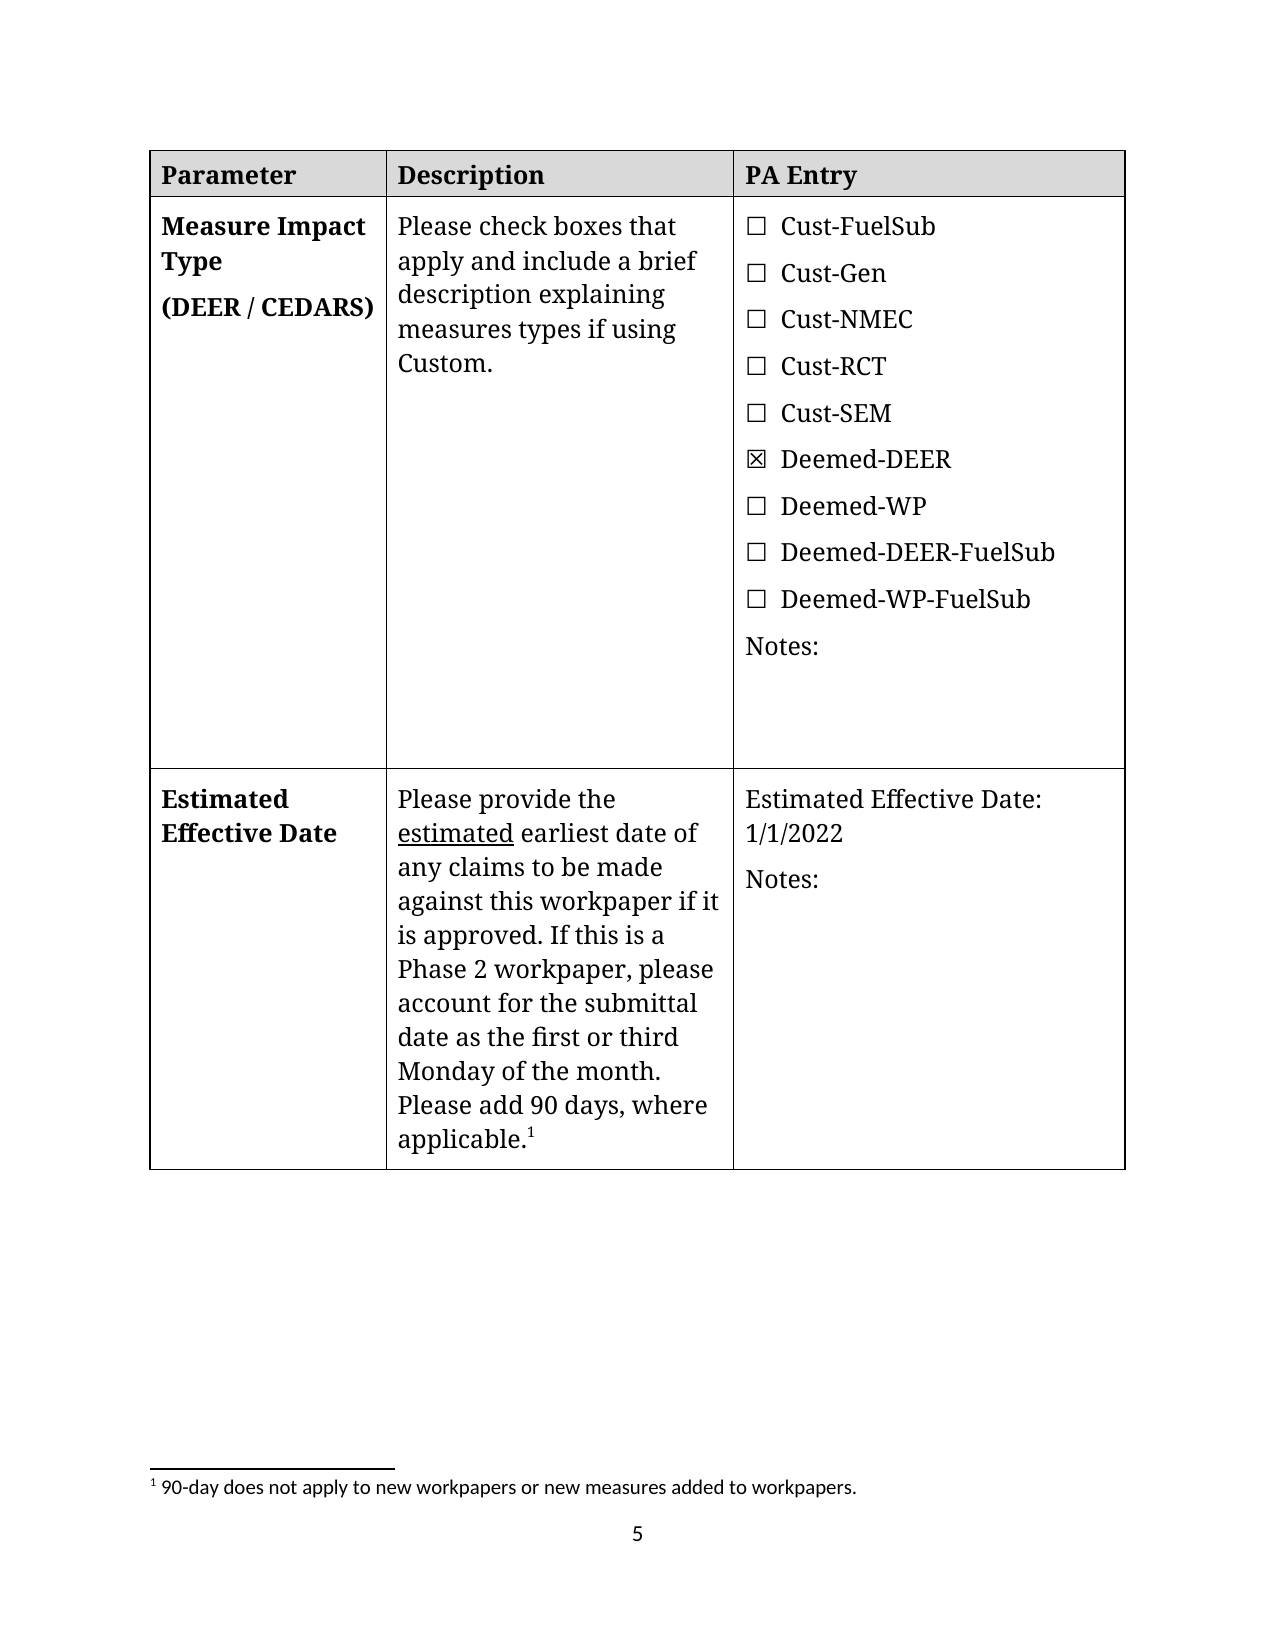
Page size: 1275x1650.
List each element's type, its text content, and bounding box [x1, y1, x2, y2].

table_header PA Entry [734, 151, 1124, 196]
table_header Parameter [151, 151, 386, 196]
table_cell Please check boxes that apply and include a brief description explaining measures types if using Custom. [387, 197, 733, 768]
table_cell Cust-FuelSub Cust-Gen Cust-NMEC Cust-RCT Cust-SEM Deemed-DEER Deemed-WP Deemed-DEER-FuelSub Deemed-WP-FuelSub Notes: [734, 197, 1124, 768]
table_cell Please provide the estimated earliest date of any claims to be made against this workpaper if it is approved. If this is a Phase 2 workpaper, please account for the submittal date as the first or third Monday of the month. Please add 90 days, where applicable. [387, 769, 733, 1168]
table_cell Estimated Effective Date: 1/1/2022 Notes: [734, 769, 1124, 1168]
table_header Description [387, 151, 733, 196]
table_cell Measure Impact Type (DEER / CEDARS) [151, 197, 386, 768]
table_cell Estimated Effective Date [151, 769, 386, 1168]
